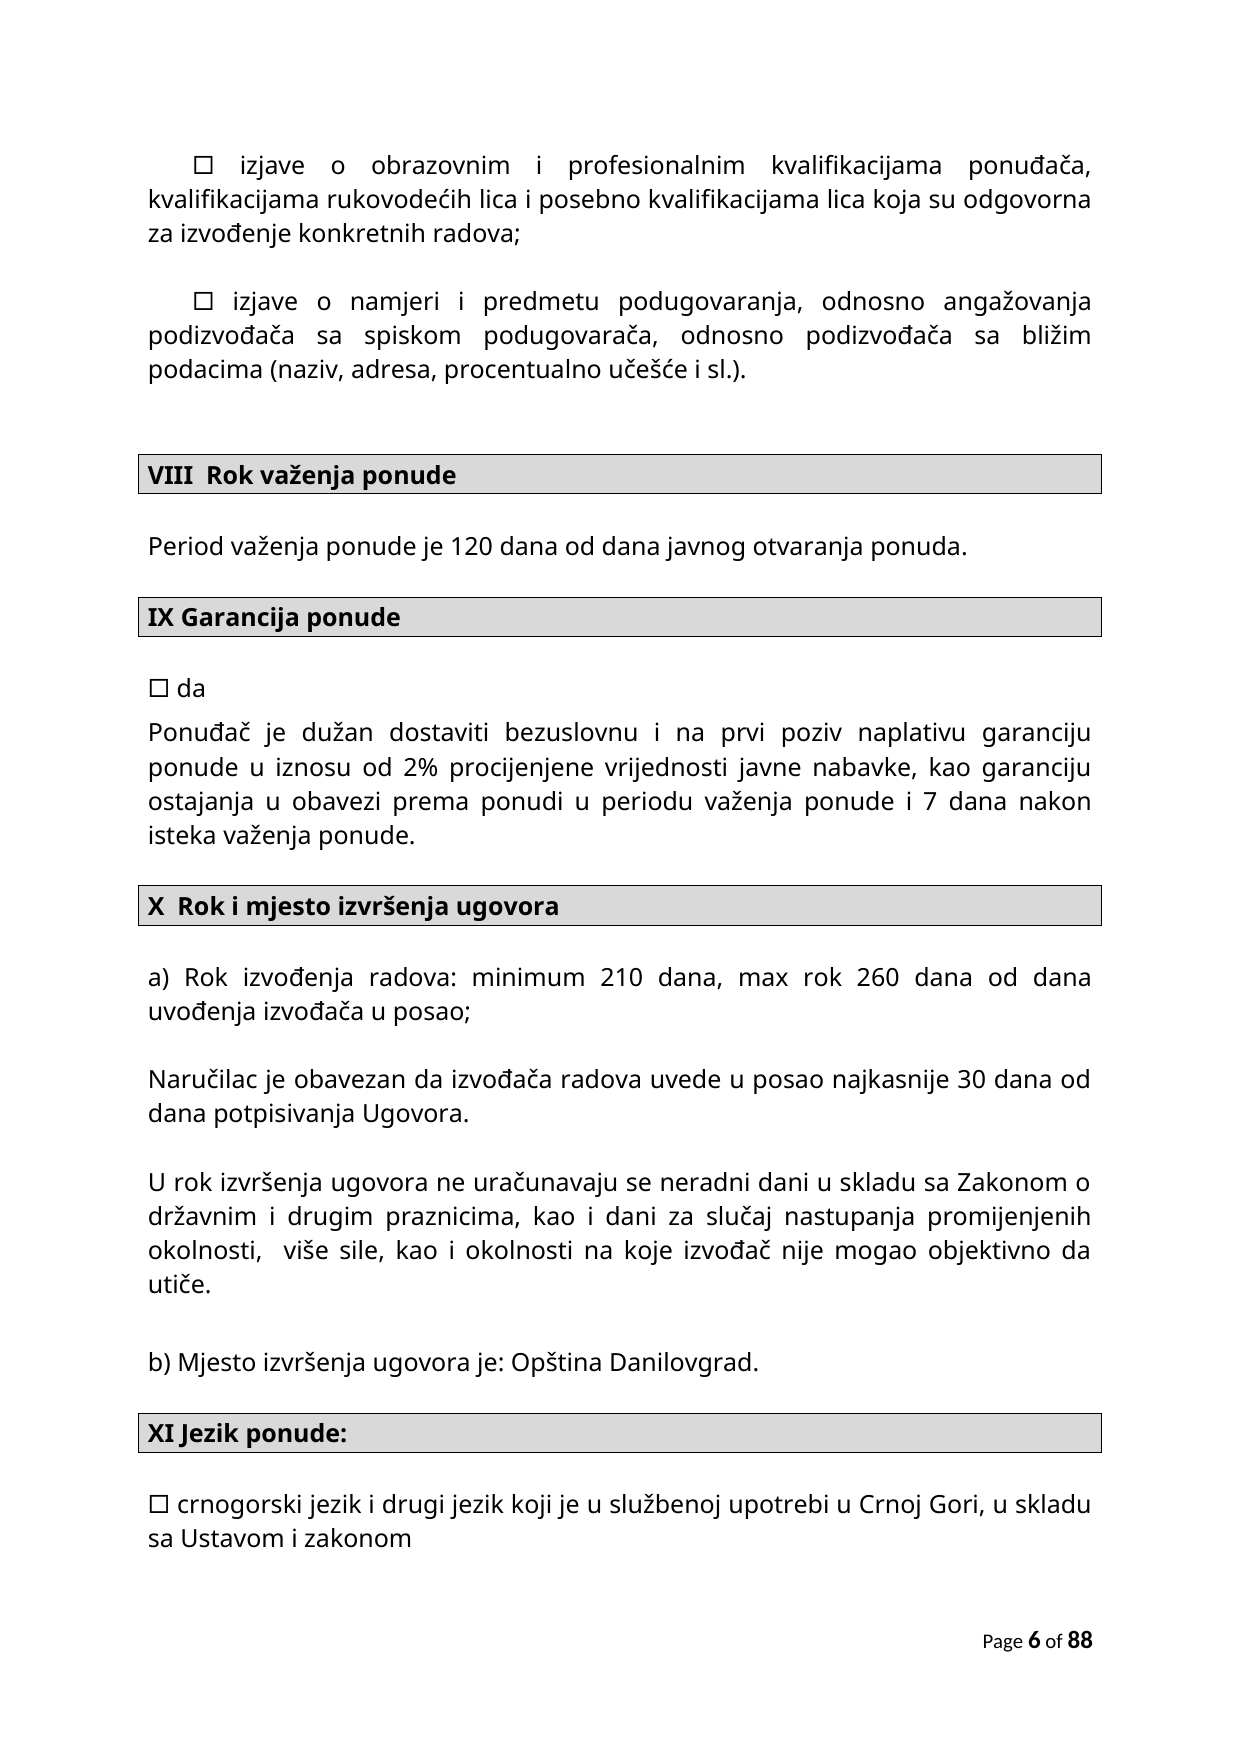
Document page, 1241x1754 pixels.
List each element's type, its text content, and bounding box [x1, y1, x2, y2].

text b) Mjesto izvršenja ugovora je: Opština Danilovgrad. [148, 1344, 1093, 1378]
text X Rok i mjesto izvršenja ugovora [139, 886, 1101, 925]
text izjave o obrazovnim i profesionalnim kvalifikacijama ponuđača, kvalifikacijama rukovodećih lica i posebno kvalifikacijama lica koja su odgovorna za izvođenje konkretnih radova; [148, 148, 1093, 250]
text IX Garancija ponude [139, 598, 1101, 636]
text crnogorski jezik i drugi jezik koji je u službenoj upotrebi u Crnoj Gori, u skladu sa Ustavom i zakonom [148, 1487, 1093, 1555]
text VIII Rok važenja ponude [139, 455, 1101, 493]
text izjave o namjeri i predmetu podugovaranja, odnosno angažovanja podizvođača sa spiskom podugovarača, odnosno podizvođača sa bližim podacima (naziv, adresa, procentualno učešće i sl.). [148, 284, 1093, 386]
text a) Rok izvođenja radova: minimum 210 dana, max rok 260 dana od dana uvođenja izvođača u posao; [148, 960, 1093, 1028]
text Period važenja ponude je 120 dana od dana javnog otvaranja ponuda. [148, 528, 1093, 563]
text XI Jezik ponude: [139, 1414, 1101, 1452]
text U rok izvršenja ugovora ne uračunavaju se neradni dani u skladu sa Zakonom o državnim i drugim praznicima, kao i dani za slučaj nastupanja promijenjenih okolnosti, više sile, kao i okolnosti na koje izvođač nije mogao objektivno da utiče. [148, 1164, 1093, 1300]
text Naručilac je obavezan da izvođača radova uvede u posao najkasnije 30 dana od dana potpisivanja Ugovora. [148, 1062, 1093, 1130]
list Ponuđač je dužan dostaviti bezuslovnu i na prvi poziv naplativu garanciju ponude u iznosu od 2% procijenjene vrijednosti javne nabavke, kao garanciju ostajanja u obavezi prema ponudi u periodu važenja ponude i 7 dana nakon isteka važenja ponude. [148, 715, 1093, 851]
text da [148, 671, 1093, 705]
